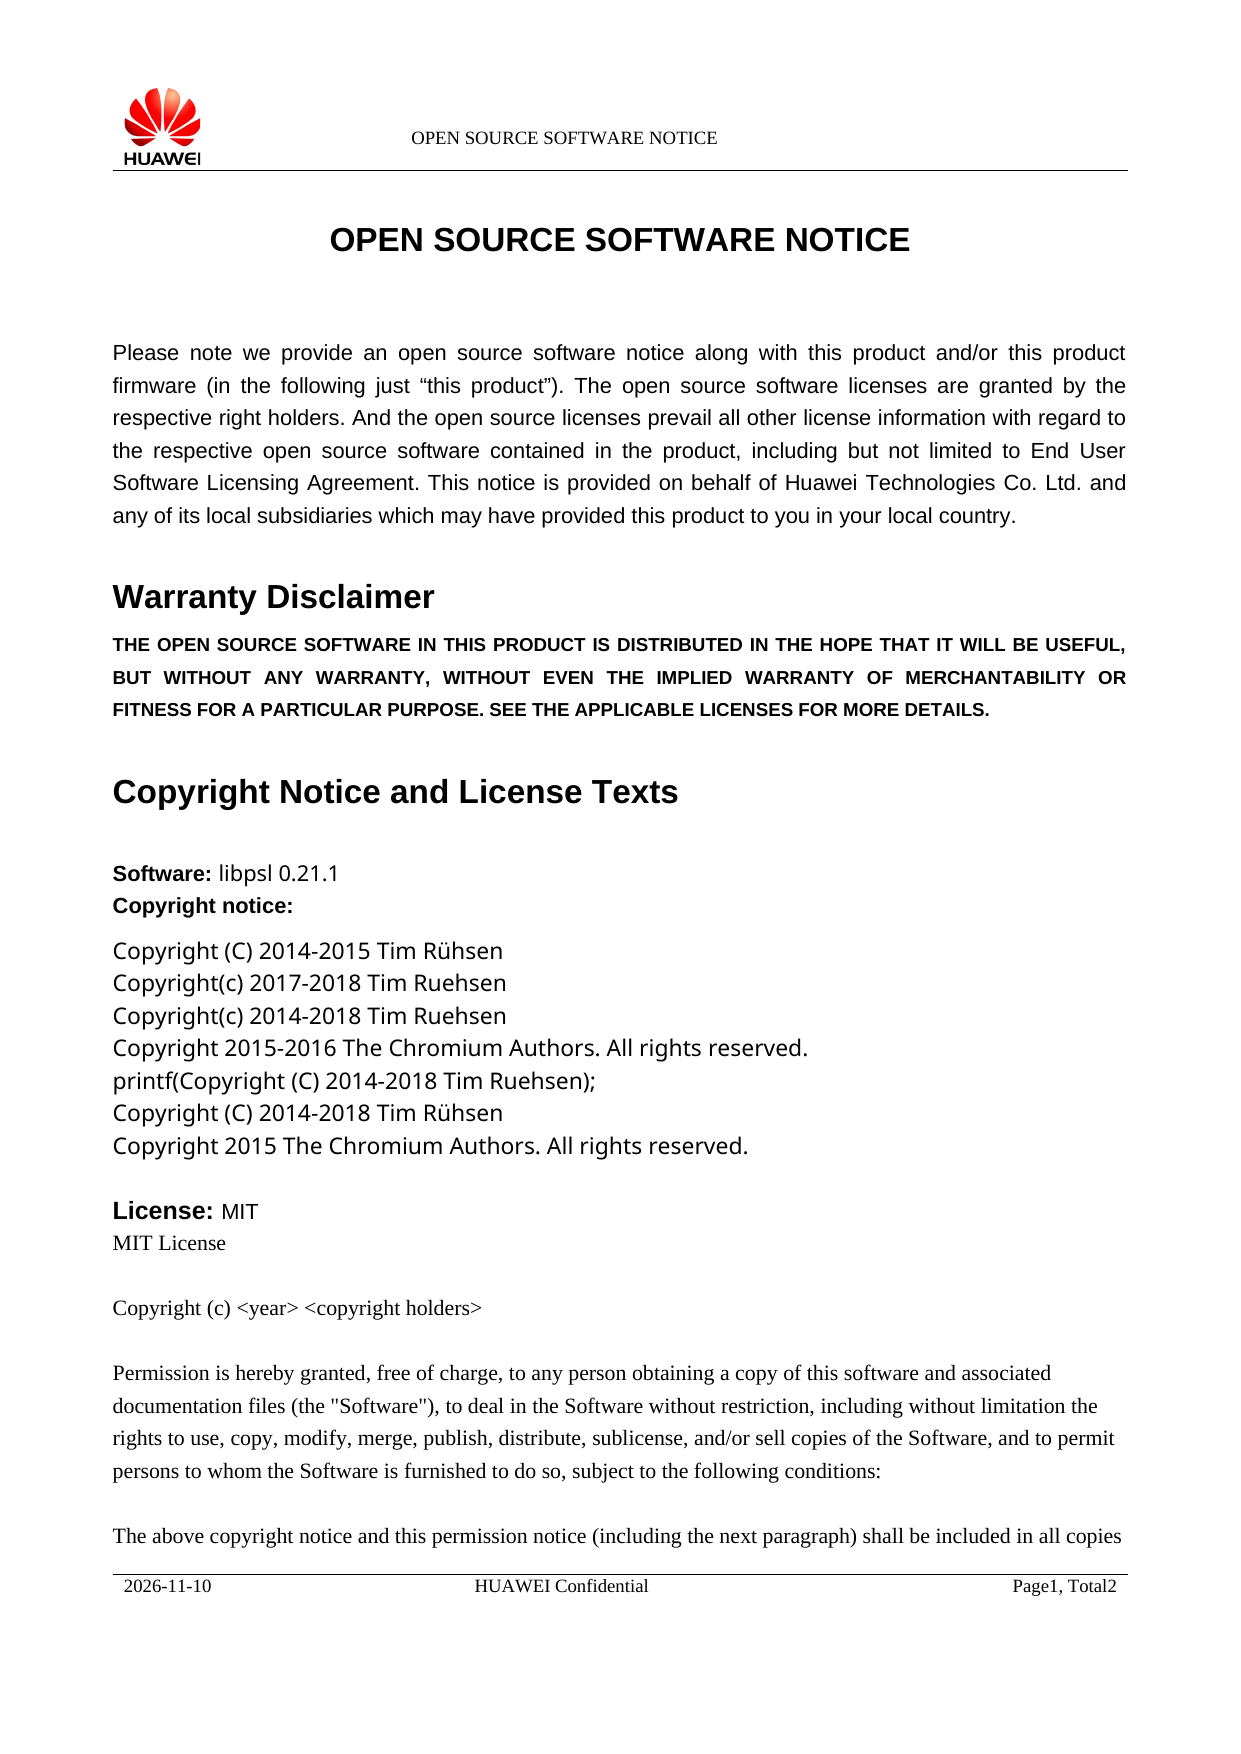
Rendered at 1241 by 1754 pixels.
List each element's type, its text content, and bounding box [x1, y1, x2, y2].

text Copyright (C) 2014-2015 Tim Rühsen Copyright(c) 2017-2018 Tim Ruehsen Copyright(c) 2014-2018 Tim Ruehsen Copyright 2015-2016 The Chromium Authors. All rights reserved. printf(Copyright (C) 2014-2018 Tim Ruehsen); Copyright (C) 2014-2018 Tim Rühsen Copyright 2015 The Chromium Authors. All rights reserved. [112, 934, 1128, 1194]
text Copyright Notice and License Texts [112, 759, 1128, 824]
text License: MIT [112, 1194, 1128, 1226]
text Warranty Disclaimer [112, 564, 1128, 629]
text The open source software in this product is distributed in the hope that it will be useful, but WITHOUT ANY WARRANTY, without even the implied warranty of MERCHANTABILITY or FITNESS FOR A PARTICULAR PURPOSE. See the applicable licenses for more details. [112, 629, 1128, 726]
text Copyright notice: [112, 889, 1128, 921]
text Please note we provide an open source software notice along with this product and/or this product firmware (in the following just “this product”). The open source software licenses are granted by the respective right holders. And the open source licenses prevail all other license information with regard to the respective open source software contained in the product, including but not limited to End User Software Licensing Agreement. This notice is provided on behalf of Huawei Technologies Co. Ltd. and any of its local subsidiaries which may have provided this product to you in your local country. [112, 336, 1128, 531]
picture [124, 88, 201, 165]
text OPEN SOURCE SOFTWARE NOTICE [112, 206, 1128, 271]
title Software: libpsl 0.21.1 [112, 856, 1128, 889]
